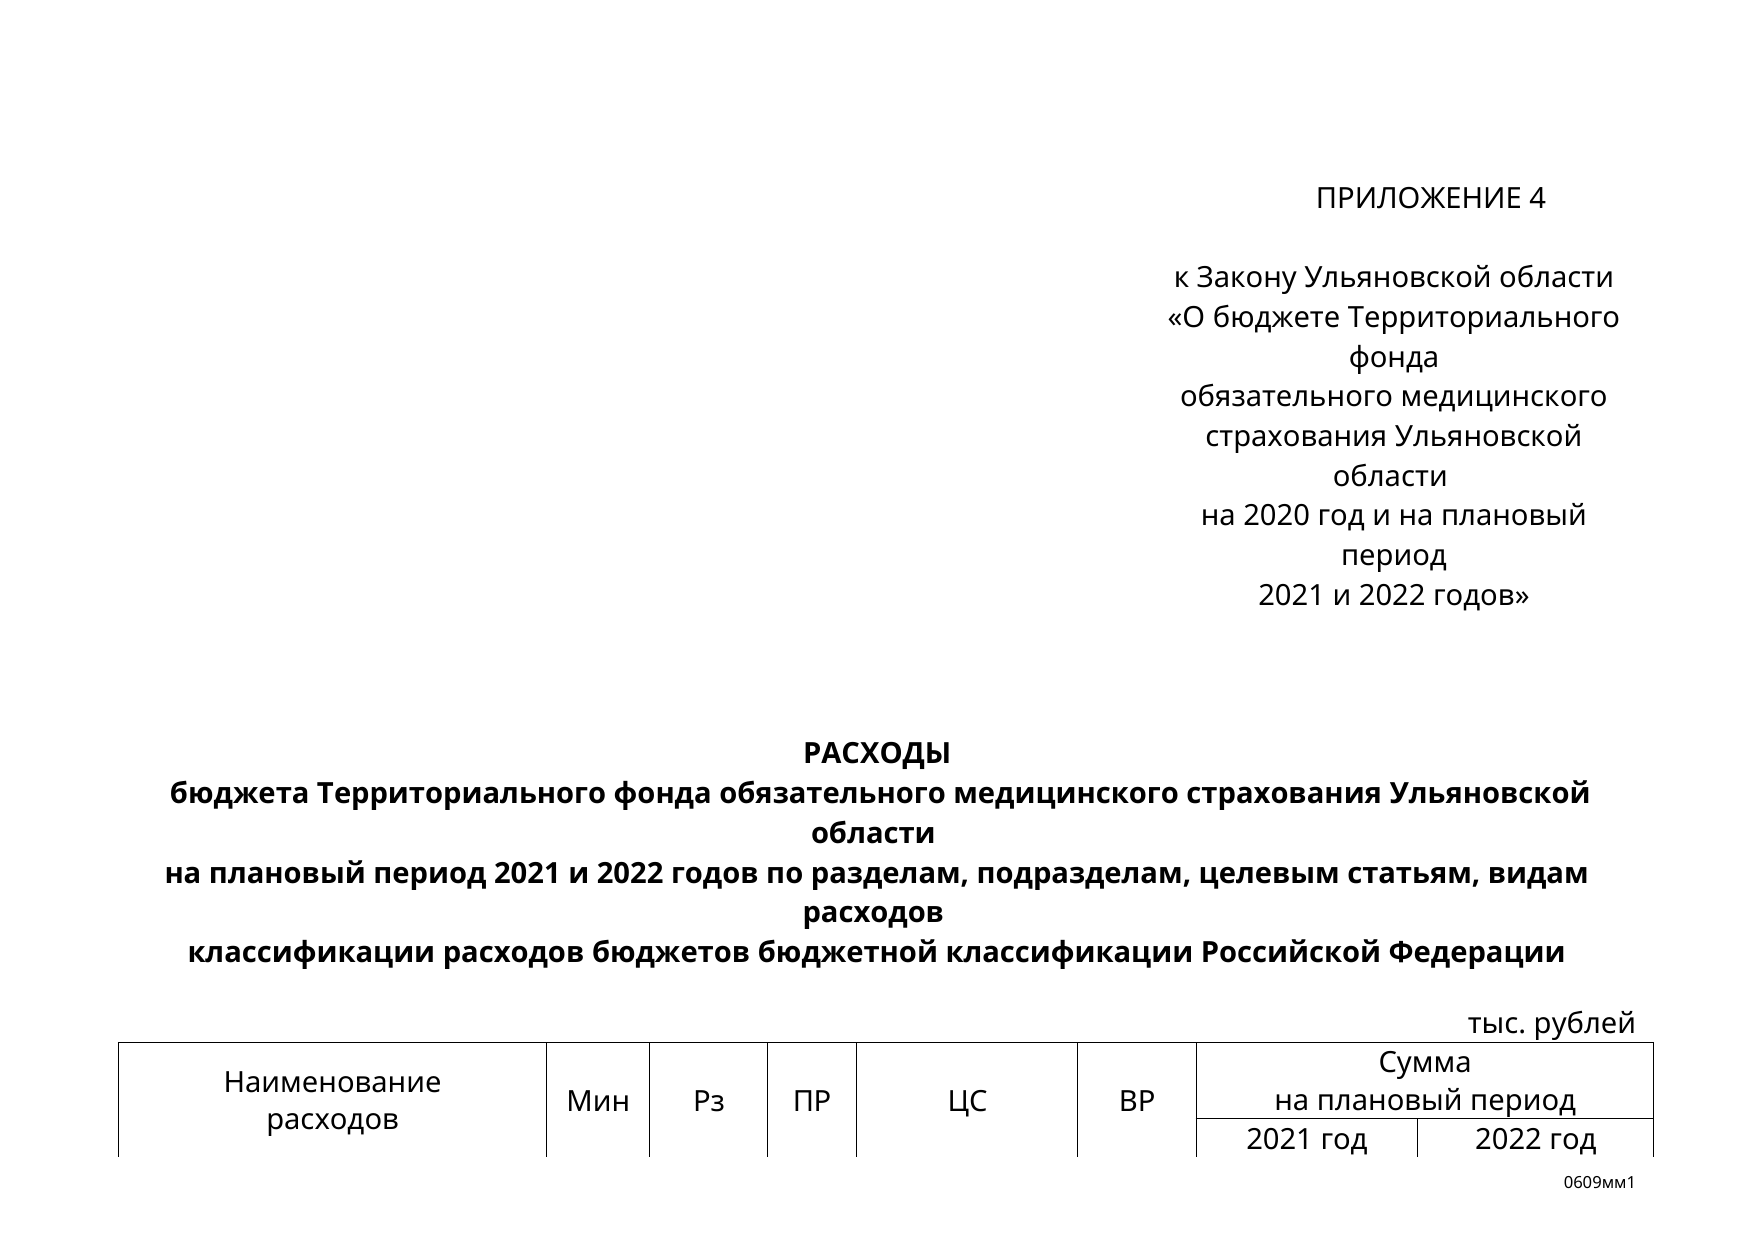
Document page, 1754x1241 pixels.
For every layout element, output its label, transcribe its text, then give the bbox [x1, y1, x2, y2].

text 2021 и 2022 годов» [1152, 574, 1636, 614]
table_header ЦС [857, 1043, 1077, 1157]
table_header Наименование расходов [119, 1043, 546, 1157]
text к Закону Ульяновской области [1152, 257, 1636, 296]
table_header ВР [1078, 1043, 1196, 1157]
text обязательного медицинского [1152, 376, 1636, 415]
table_cell 2022 год [1418, 1119, 1653, 1157]
text РАСХОДЫ [118, 733, 1636, 772]
text «О бюджете Территориального фонда [1152, 296, 1636, 376]
table_header Мин [547, 1043, 649, 1157]
text тыс. рублей [118, 1002, 1636, 1042]
table_header Рз [650, 1043, 767, 1157]
table_header Сумма на плановый период [1197, 1043, 1653, 1118]
text ПРИЛОЖЕНИЕ 4 [1152, 177, 1636, 217]
text бюджета Территориального фонда обязательного медицинского страхования Ульяновской области на плановый период 2021 и 2022 годов по разделам, подразделам, целевым статьям, видам расходов классификации расходов бюджетов бюджетной классификации Российской Федерации [118, 772, 1636, 971]
table_cell 2021 год [1197, 1119, 1417, 1157]
table_header ПР [768, 1043, 856, 1157]
text страхования Ульяновской области на 2020 год и на плановый период [1152, 415, 1636, 574]
